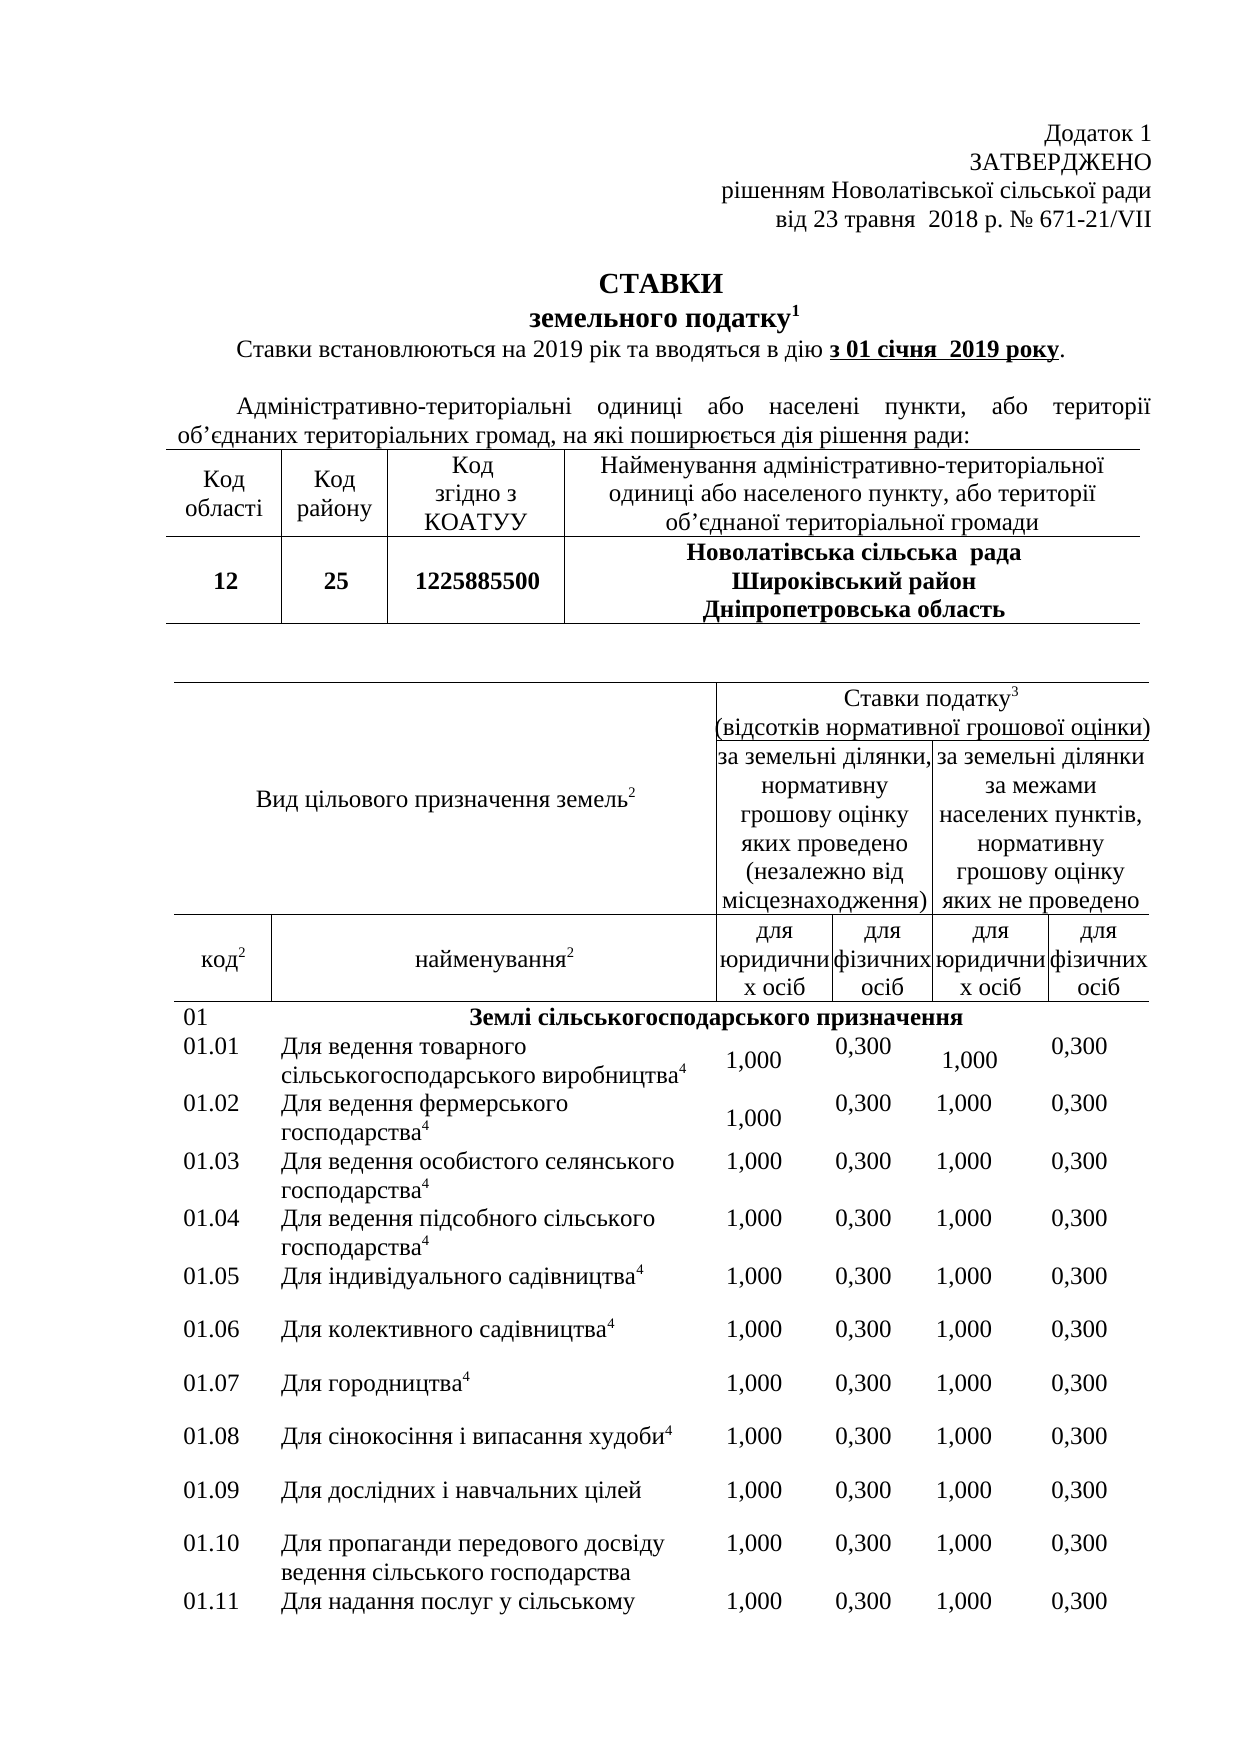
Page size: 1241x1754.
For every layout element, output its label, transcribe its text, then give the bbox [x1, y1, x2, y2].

table_cell 1,000 [933, 1204, 1048, 1261]
table_cell за земельні ділянки, нормативну грошову оцінку яких проведено (незалежно від місцезнаходження) [717, 741, 932, 914]
table_cell 0,300 [1048, 1368, 1149, 1421]
table_cell Для індивідуального садівництва4 [272, 1261, 717, 1314]
table_cell Для колективного садівництва4 [272, 1315, 717, 1368]
table_cell 0,300 [832, 1475, 933, 1528]
table_cell для фізичних осіб [1049, 915, 1149, 1001]
table_cell 0,300 [1048, 1421, 1149, 1475]
table_cell 12 [166, 537, 281, 623]
table_header Найменування адміністративно-територіальної одиниці або населеного пункту, або території об’єднаної територіальної громади [565, 450, 1140, 536]
table_cell для фізичних осіб [833, 915, 932, 1001]
table_cell 0,300 [832, 1421, 933, 1475]
table_cell 1225885500 [388, 537, 564, 623]
table_cell 1,000 [717, 1368, 832, 1421]
table_cell для юридичних осіб [717, 915, 832, 1001]
table_cell найменування2 [272, 915, 716, 1001]
table_cell 0,300 [832, 1031, 933, 1088]
table_cell 01.08 [174, 1421, 272, 1475]
text рішенням Новолатівської сільської ради [619, 176, 1152, 204]
table_cell 0,300 [832, 1315, 933, 1368]
text ЗАТВЕРДЖЕНО [693, 147, 1152, 176]
table_cell 0,300 [1048, 1031, 1149, 1088]
table_cell Для ведення товарного сільськогосподарського виробництва4 [272, 1031, 717, 1088]
table_cell 1,000 [717, 1528, 832, 1586]
table_cell 0,300 [1048, 1315, 1149, 1368]
table_cell 1,000 [933, 1475, 1048, 1528]
table_cell 1,000 [717, 1315, 832, 1368]
table_cell 0,300 [832, 1089, 933, 1146]
table_cell код2 [174, 915, 271, 1001]
table_cell для юридичних осіб [933, 915, 1048, 1001]
table_cell 25 [282, 537, 387, 623]
table_cell 0,300 [1048, 1261, 1149, 1314]
table_cell 01.06 [174, 1315, 272, 1368]
table_cell 1,000 [933, 1146, 1048, 1203]
table_cell 0,300 [832, 1528, 933, 1586]
table_cell 0,300 [1048, 1528, 1149, 1586]
table_cell 0,300 [1048, 1475, 1149, 1528]
table_header Код області [166, 450, 281, 536]
table_cell 0,300 [1048, 1089, 1149, 1146]
table_cell 1,000 [717, 1586, 832, 1614]
table_cell Землі сільськогосподарського призначення [272, 1002, 1149, 1031]
table_cell Для сінокосіння і випасання худоби4 [272, 1421, 717, 1475]
table_cell 01.02 [174, 1089, 272, 1146]
text Ставки встановлюються на 2019 рік та вводяться в дію з 01 січня 2019 року. [177, 334, 1152, 362]
table_cell Для ведення підсобного сільського господарства4 [272, 1204, 717, 1261]
table_cell 1,000 [933, 1586, 1048, 1614]
table_cell 01.09 [174, 1475, 272, 1528]
table_cell 01.11 [174, 1586, 272, 1614]
table_cell 1,000 [717, 1031, 832, 1088]
table_cell 0,300 [1048, 1586, 1149, 1614]
text СТАВКИ земельного податку1 [177, 267, 1152, 334]
table_cell 01.07 [174, 1368, 272, 1421]
table_cell 01.03 [174, 1146, 272, 1203]
table_cell Новолатівська сільська рада Широківський район Дніпропетровська область [565, 537, 1140, 623]
table_cell Для надання послуг у сільському господарстві [272, 1586, 717, 1614]
table_cell 1,000 [933, 1031, 1048, 1088]
table_cell 1,000 [933, 1315, 1048, 1368]
table_cell 0,300 [1048, 1204, 1149, 1261]
table_cell 0,300 [832, 1261, 933, 1314]
table_header Ставки податку3 (відсотків нормативної грошової оцінки) [717, 683, 1149, 740]
table_header Вид цільового призначення земель2 [174, 683, 716, 914]
text Додаток 1 [693, 118, 1152, 147]
table_cell Для ведення фермерського господарства4 [272, 1089, 717, 1146]
table_cell 1,000 [933, 1261, 1048, 1314]
table_cell 1,000 [933, 1528, 1048, 1586]
table_cell 1,000 [717, 1475, 832, 1528]
table_cell 0,300 [832, 1368, 933, 1421]
table_cell Для городництва4 [272, 1368, 717, 1421]
table_cell Для дослідних і навчальних цілей [272, 1475, 717, 1528]
table_cell 1,000 [717, 1261, 832, 1314]
text Адміністративно-територіальні одиниці або населені пункти, або території об’єднаних територіальних громад, на які поширюється дія рішення ради: [177, 391, 1152, 449]
table_cell 0,300 [1048, 1146, 1149, 1203]
text від 23 травня 2018 р. № 671-21/VII [619, 204, 1152, 233]
table_header Код району [282, 450, 387, 536]
table_cell Для пропаганди передового досвіду ведення сільського господарства [272, 1528, 717, 1586]
table_cell 0,300 [832, 1204, 933, 1261]
table_cell Для ведення особистого селянського господарства4 [272, 1146, 717, 1203]
table_cell 1,000 [717, 1204, 832, 1261]
table_cell 01.04 [174, 1204, 272, 1261]
table_cell 1,000 [717, 1421, 832, 1475]
table_cell 1,000 [717, 1146, 832, 1203]
table_cell 1,000 [933, 1089, 1048, 1146]
table_cell 0,300 [832, 1146, 933, 1203]
table_cell 1,000 [933, 1368, 1048, 1421]
table_cell 01.05 [174, 1261, 272, 1314]
table_cell 1,000 [933, 1421, 1048, 1475]
table_cell 01.01 [174, 1031, 272, 1088]
table_header Код згідно з КОАТУУ [388, 450, 564, 536]
table_cell 0,300 [832, 1586, 933, 1614]
table_cell 1,000 [717, 1089, 832, 1146]
table_cell 01 [174, 1002, 272, 1031]
table_cell за земельні ділянки за межами населених пунктів, нормативну грошову оцінку яких не проведено [933, 741, 1149, 914]
table_cell 01.10 [174, 1528, 272, 1586]
